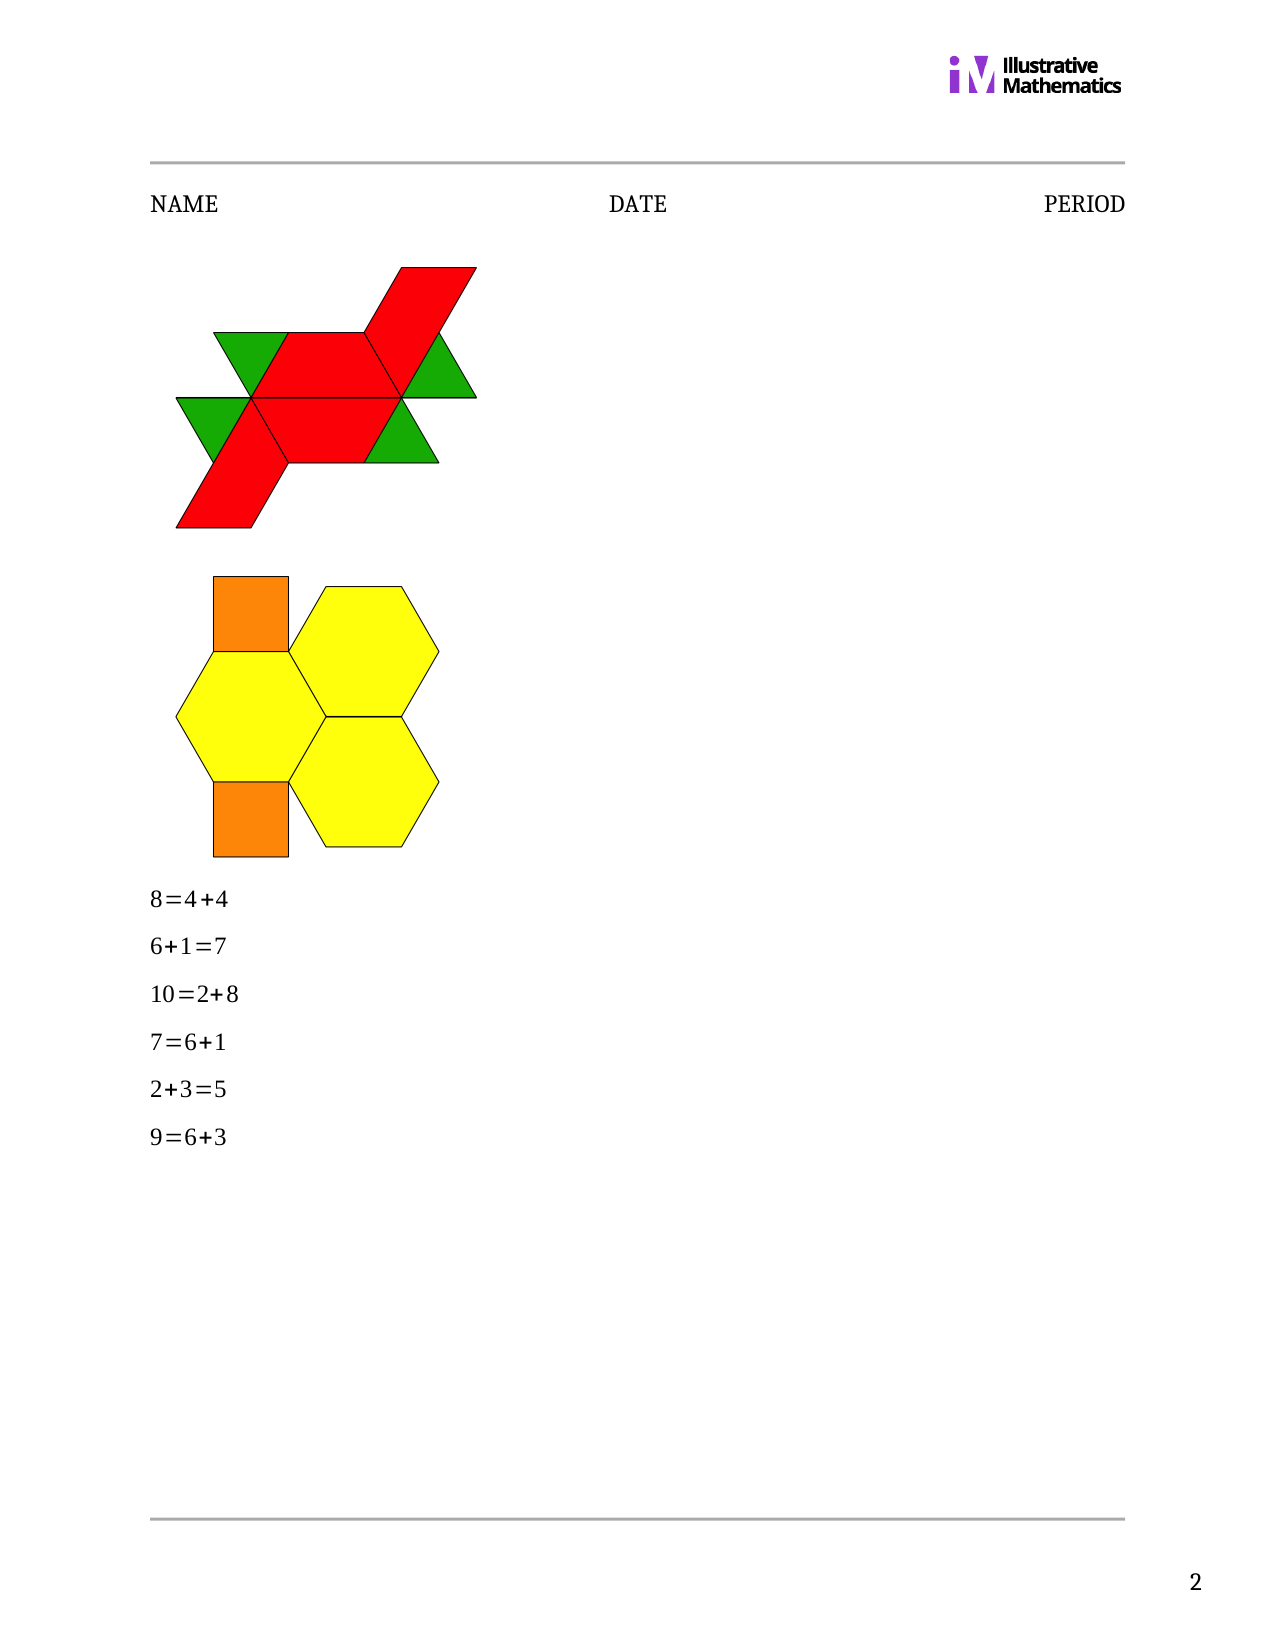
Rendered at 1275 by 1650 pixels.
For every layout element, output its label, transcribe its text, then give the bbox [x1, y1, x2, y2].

picture [168, 566, 484, 867]
text ​ [150, 1122, 1125, 1151]
picture [168, 247, 484, 548]
picture [949, 55, 1121, 93]
